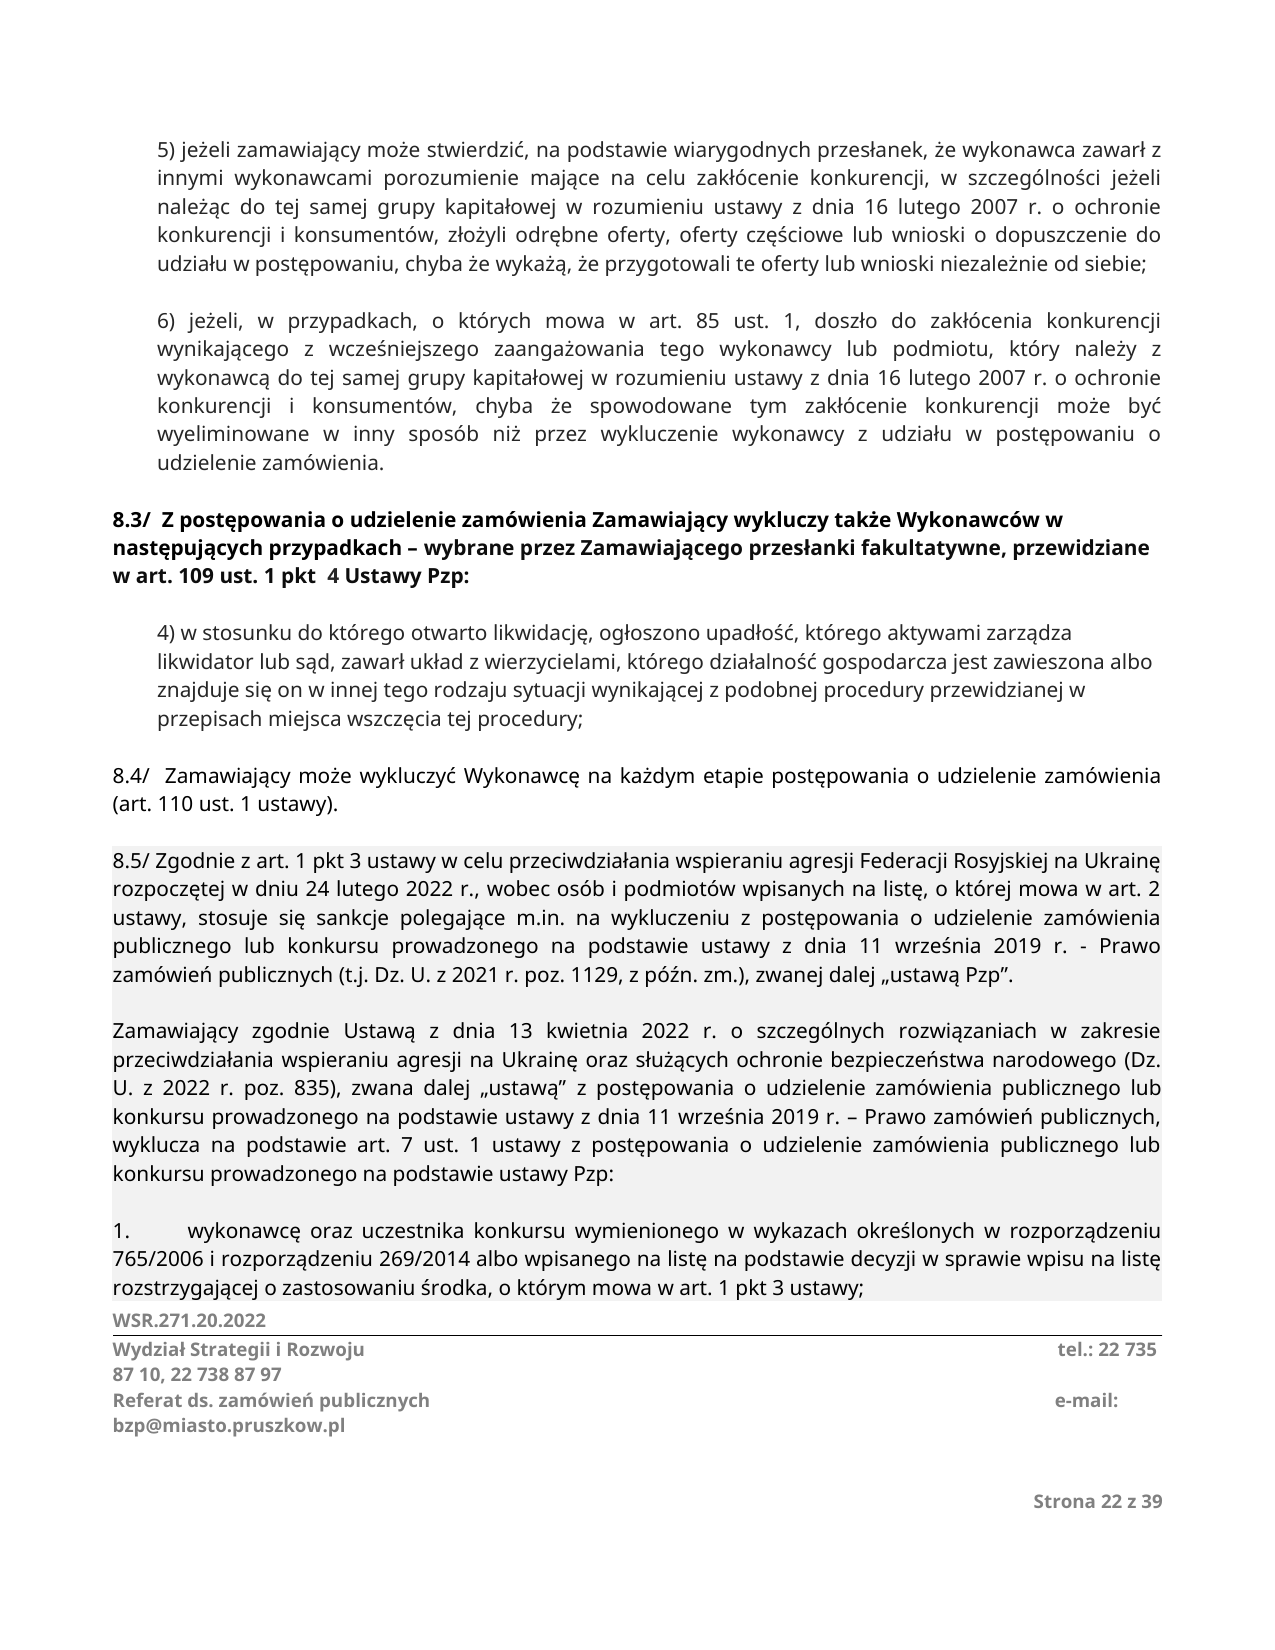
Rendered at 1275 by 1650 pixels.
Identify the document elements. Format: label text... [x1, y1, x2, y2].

text 4) w stosunku do którego otwarto likwidację, ogłoszono upadłość, którego aktywami zarządza likwidator lub sąd, zawarł układ z wierzycielami, którego działalność gospodarcza jest zawieszona albo znajduje się on w innej tego rodzaju sytuacji wynikającej z podobnej procedury przewidzianej w przepisach miejsca wszczęcia tej procedury; [157, 618, 1162, 732]
text Zamawiający zgodnie Ustawą z dnia 13 kwietnia 2022 r. o szczególnych rozwiązaniach w zakresie przeciwdziałania wspieraniu agresji na Ukrainę oraz służących ochronie bezpieczeństwa narodowego (Dz. U. z 2022 r. poz. 835), zwana dalej „ustawą” z postępowania o udzielenie zamówienia publicznego lub konkursu prowadzonego na podstawie ustawy z dnia 11 września 2019 r. – Prawo zamówień publicznych, wyklucza na podstawie art. 7 ust. 1 ustawy z postępowania o udzielenie zamówienia publicznego lub konkursu prowadzonego na podstawie ustawy Pzp: [112, 1017, 1162, 1187]
text 5) jeżeli zamawiający może stwierdzić, na podstawie wiarygodnych przesłanek, że wykonawca zawarł z innymi wykonawcami porozumienie mające na celu zakłócenie konkurencji, w szczególności jeżeli należąc do tej samej grupy kapitałowej w rozumieniu ustawy z dnia 16 lutego 2007 r. o ochronie konkurencji i konsumentów, złożyli odrębne oferty, oferty częściowe lub wnioski o dopuszczenie do udziału w postępowaniu, chyba że wykażą, że przygotowali te oferty lub wnioski niezależnie od siebie; [157, 135, 1162, 277]
list wykonawcę oraz uczestnika konkursu wymienionego w wykazach określonych w rozporządzeniu 765/2006 i rozporządzeniu 269/2014 albo wpisanego na listę na podstawie decyzji w sprawie wpisu na listę rozstrzygającej o zastosowaniu środka, o którym mowa w art. 1 pkt 3 ustawy; [112, 1216, 1162, 1301]
text 8.3/ Z postępowania o udzielenie zamówienia Zamawiający wykluczy także Wykonawców w następujących przypadkach – wybrane przez Zamawiającego przesłanki fakultatywne, przewidziane w art. 109 ust. 1 pkt 4 Ustawy Pzp: [112, 505, 1162, 590]
text 8.4/ Zamawiający może wykluczyć Wykonawcę na każdym etapie postępowania o udzielenie zamówienia (art. 110 ust. 1 ustawy). [112, 761, 1162, 818]
text 8.5/ Zgodnie z art. 1 pkt 3 ustawy w celu przeciwdziałania wspieraniu agresji Federacji Rosyjskiej na Ukrainę rozpoczętej w dniu 24 lutego 2022 r., wobec osób i podmiotów wpisanych na listę, o której mowa w art. 2 ustawy, stosuje się sankcje polegające m.in. na wykluczeniu z postępowania o udzielenie zamówienia publicznego lub konkursu prowadzonego na podstawie ustawy z dnia 11 września 2019 r. - Prawo zamówień publicznych (t.j. Dz. U. z 2021 r. poz. 1129, z późn. zm.), zwanej dalej „ustawą Pzp”. [112, 846, 1162, 988]
text 6) jeżeli, w przypadkach, o których mowa w art. 85 ust. 1, doszło do zakłócenia konkurencji wynikającego z wcześniejszego zaangażowania tego wykonawcy lub podmiotu, który należy z wykonawcą do tej samej grupy kapitałowej w rozumieniu ustawy z dnia 16 lutego 2007 r. o ochronie konkurencji i konsumentów, chyba że spowodowane tym zakłócenie konkurencji może być wyeliminowane w inny sposób niż przez wykluczenie wykonawcy z udziału w postępowaniu o udzielenie zamówienia. [157, 306, 1162, 476]
